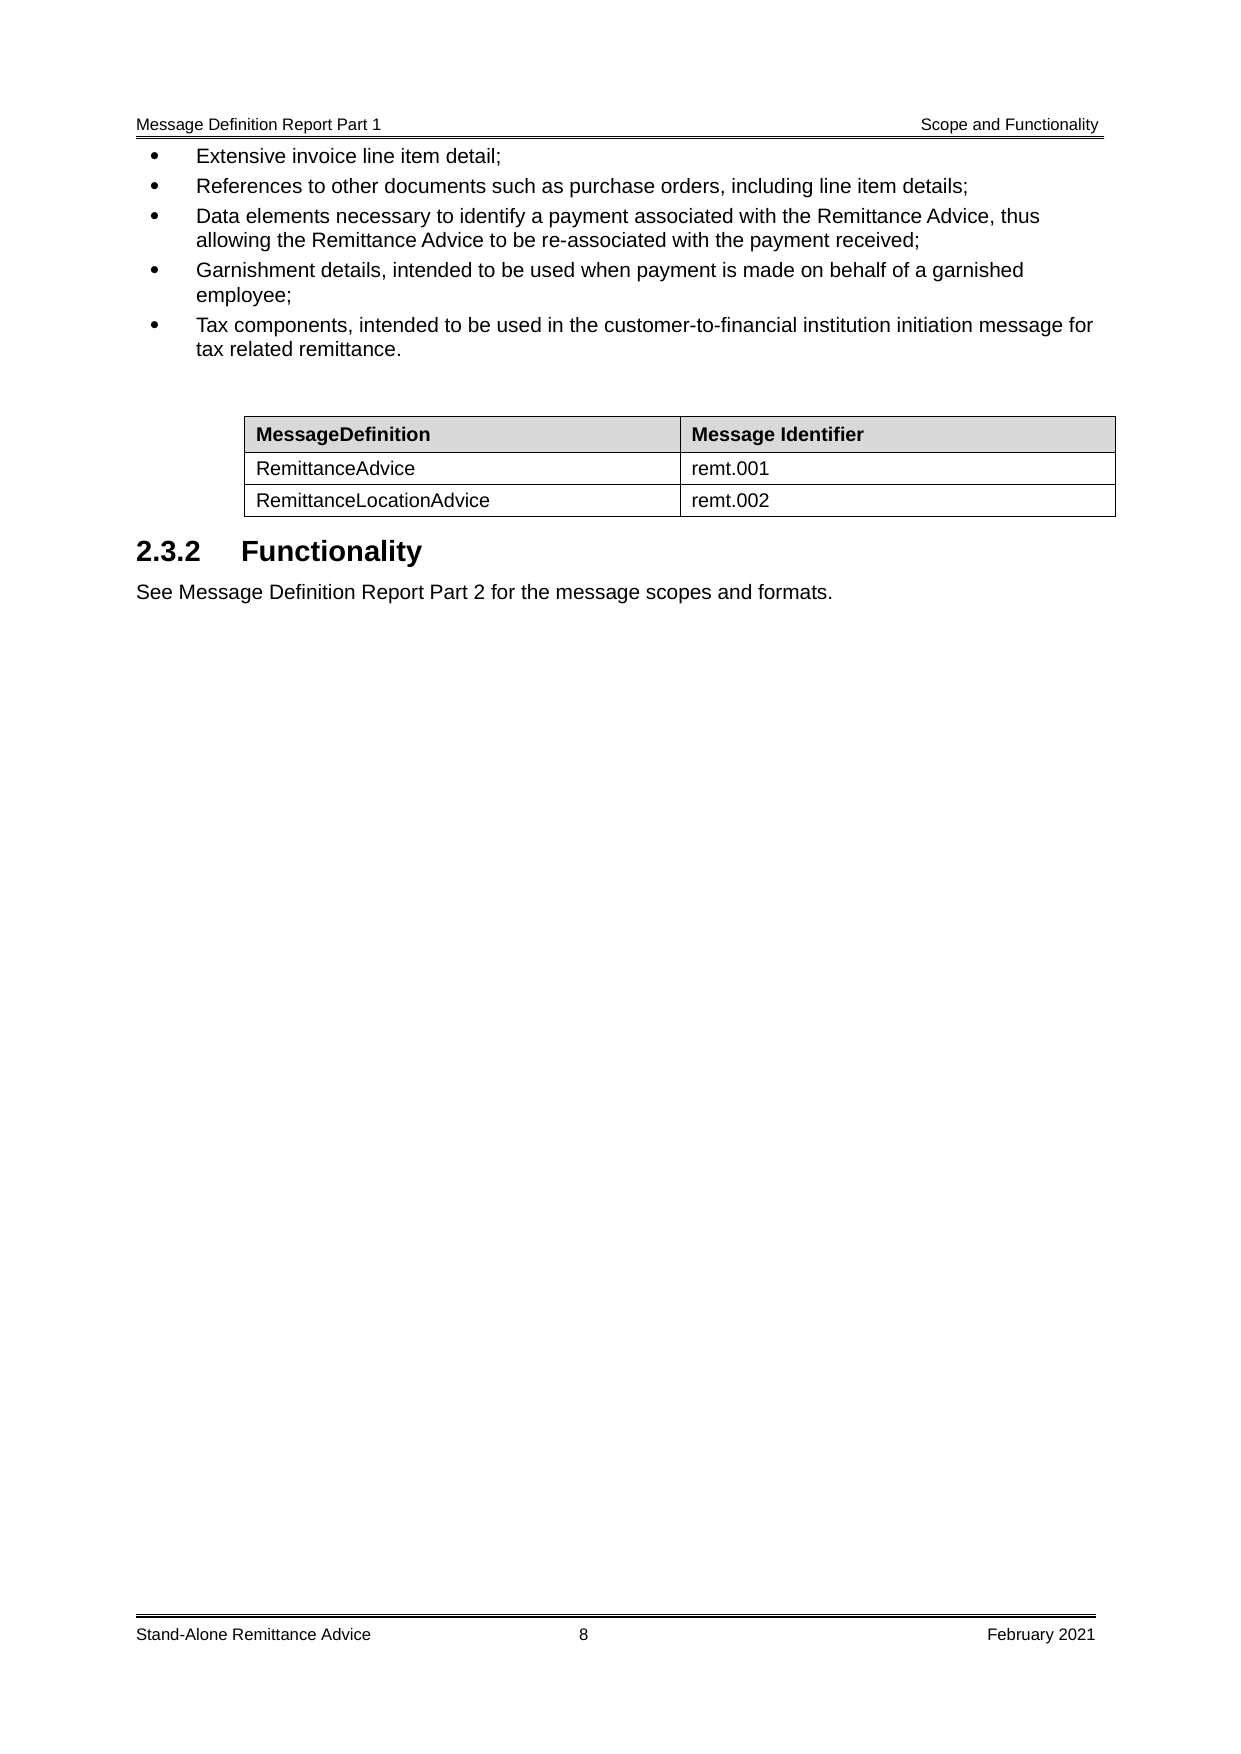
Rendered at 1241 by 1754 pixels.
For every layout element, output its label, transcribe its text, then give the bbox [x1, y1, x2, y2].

list Garnishment details, intended to be used when payment is made on behalf of a garnished employee; [151, 258, 1104, 306]
table_cell remt.002 [681, 485, 1115, 516]
subtitle Functionality [136, 534, 1104, 567]
table_cell RemittanceLocationAdvice [245, 485, 680, 516]
table_cell RemittanceAdvice [245, 453, 680, 484]
list Extensive invoice line item detail; [151, 143, 1104, 167]
table_header Message Identifier [681, 417, 1115, 452]
table_cell remt.001 [681, 453, 1115, 484]
list Tax components, intended to be used in the customer-to-financial institution initiation message for tax related remittance. [151, 313, 1104, 361]
list References to other documents such as purchase orders, including line item details; [151, 174, 1104, 198]
text See Message Definition Report Part 2 for the message scopes and formats. [136, 580, 1104, 604]
list Data elements necessary to identify a payment associated with the Remittance Advice, thus allowing the Remittance Advice to be re-associated with the payment received; [151, 204, 1104, 252]
table_header MessageDefinition [245, 417, 680, 452]
